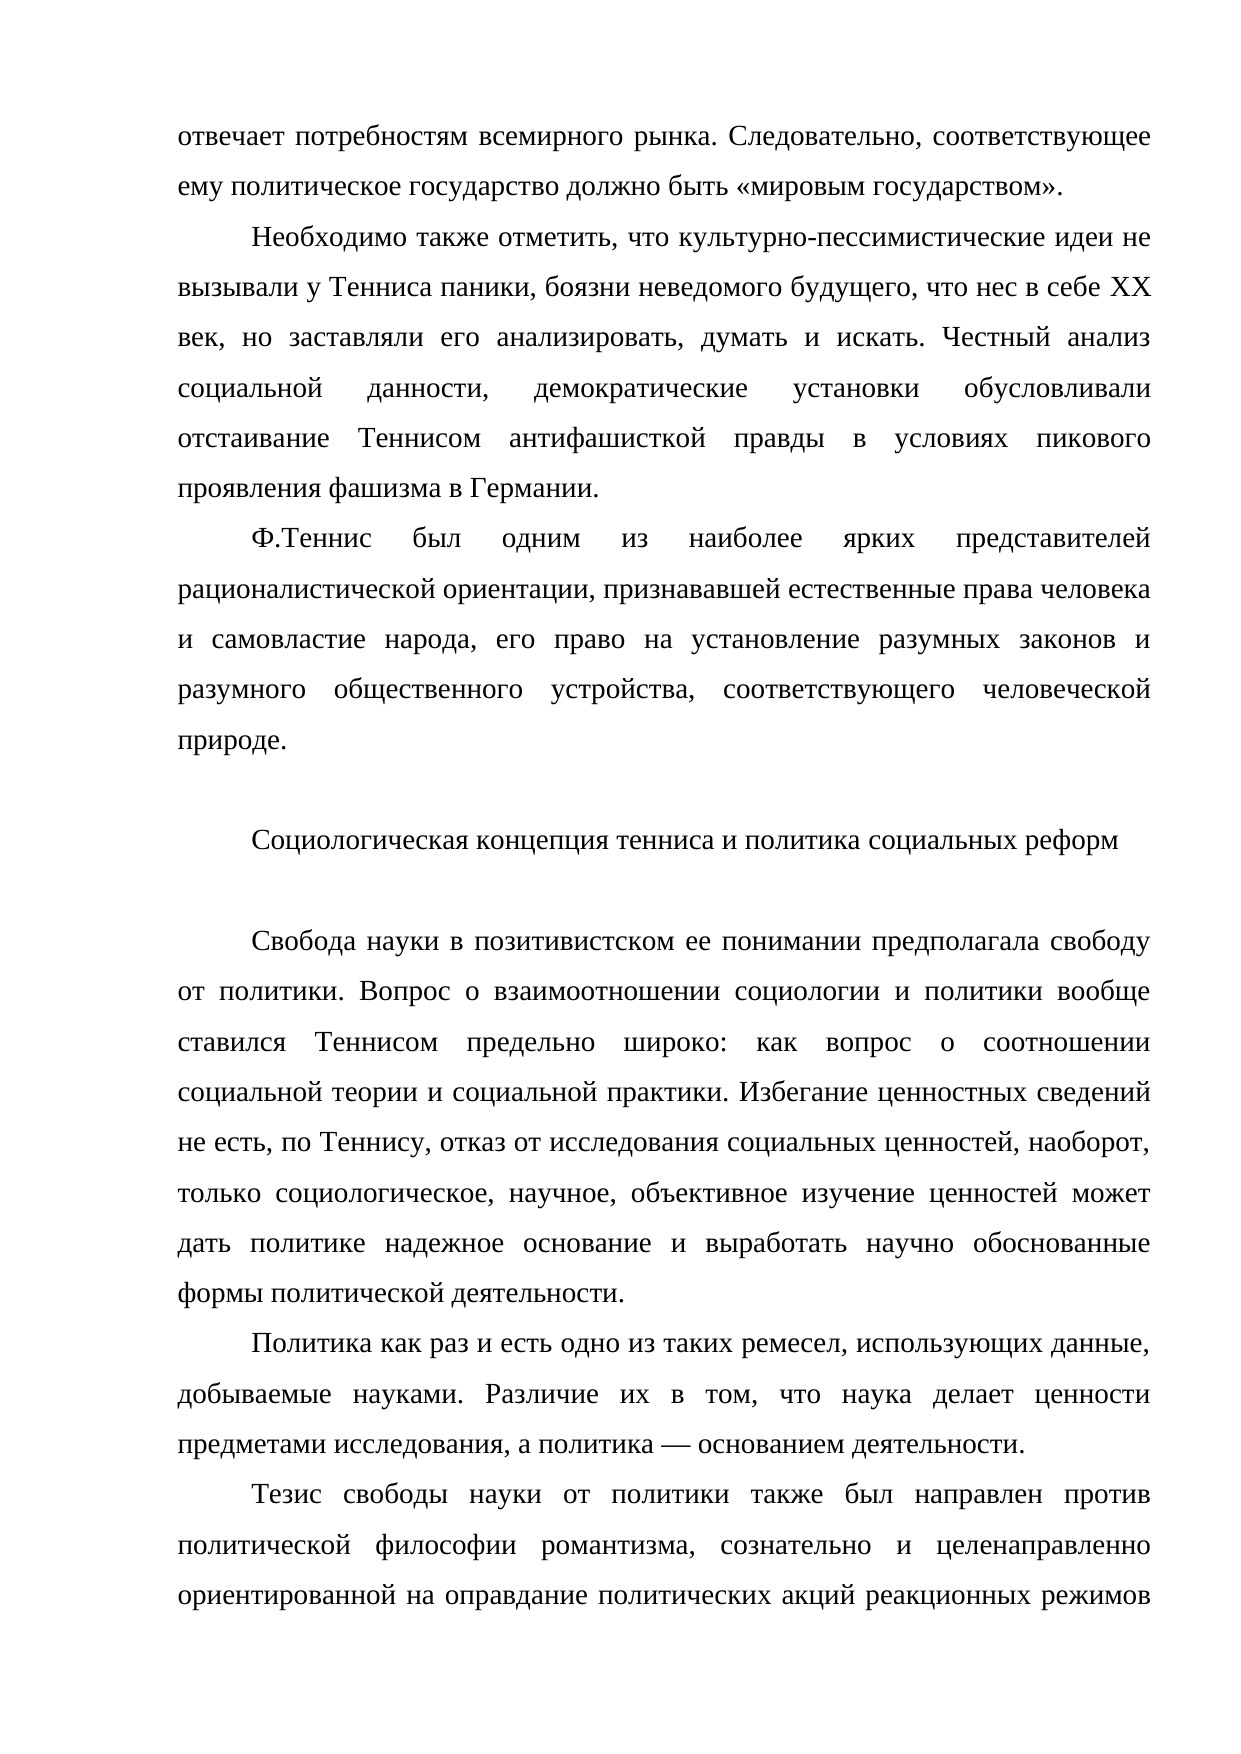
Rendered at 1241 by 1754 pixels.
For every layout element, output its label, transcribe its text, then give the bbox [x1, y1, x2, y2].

text Политика как раз и есть одно из таких ремесел, использующих данные, добываемые науками. Различие их в том, что наука делает ценности предметами исследования, а политика — основанием деятельности. [177, 1326, 1152, 1460]
text Ф.Теннис был одним из наиболее ярких представителей рационалистической ориентации, признававшей естественные права человека и самовластие народа, его право на установление разумных законов и разумного общественного устройства, соответствующего человеческой природе. [177, 521, 1152, 755]
text Необходимо также отметить, что культурно-пессимистические идеи не вызывали у Тенниса паники, боязни неведомого будущего, что нес в себе XX век, но заставляли его анализировать, думать и искать. Честный анализ социальной данности, демократические установки обусловливали отстаивание Теннисом антифашисткой правды в условиях пикового проявления фашизма в Германии. [177, 219, 1152, 504]
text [177, 1477, 1152, 1611]
text Свобода науки в позитивистском ее понимании предполагала свободу от политики. Вопрос о взаимоотношении социологии и политики вообще ставился Теннисом предельно широко: как вопрос о соотношении социальной теории и социальной практики. Избегание ценностных сведений не есть, по Теннису, отказ от исследования социальных ценностей, наоборот, только социологическое, научное, объективное изучение ценностей может дать политике надежное основание и выработать научно обоснованные формы политической деятельности. [177, 923, 1152, 1309]
text Социологическая концепция тенниса и политика социальных реформ [177, 822, 1152, 856]
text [177, 118, 1152, 202]
